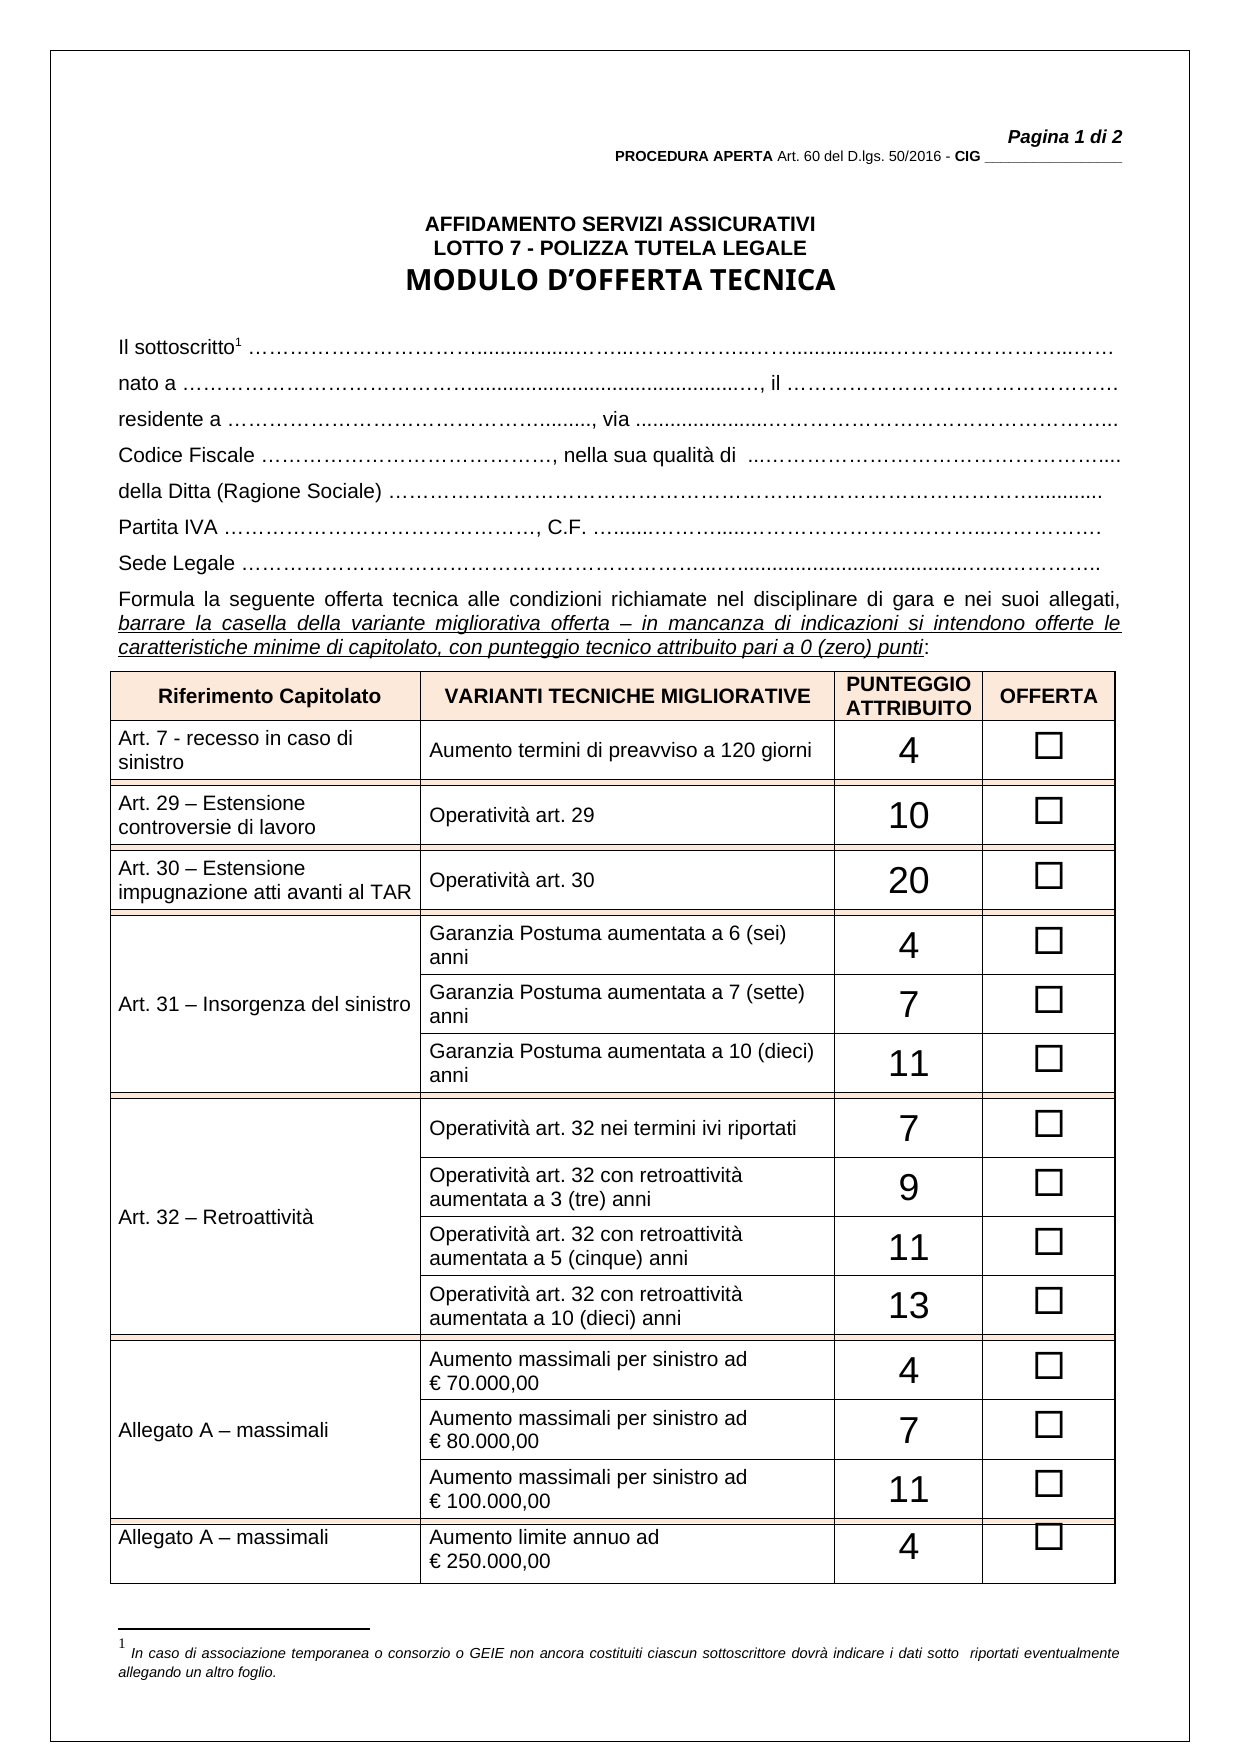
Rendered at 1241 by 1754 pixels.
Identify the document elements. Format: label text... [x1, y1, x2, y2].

table_cell 11 [835, 1034, 982, 1092]
table_cell [983, 1460, 1114, 1517]
table_cell [111, 910, 420, 915]
table_cell [983, 721, 1114, 779]
table_cell [983, 1519, 1114, 1523]
table_cell [983, 910, 1114, 915]
table_header VARIANTI TECNICHE MIGLIORATIVE [421, 672, 834, 720]
table_cell Aumento massimali per sinistro ad € 70.000,00 [421, 1341, 834, 1399]
text MODULO D’OFFERTA TECNICA [118, 259, 1122, 299]
table_cell 10 [835, 786, 982, 844]
table_cell [835, 845, 982, 850]
table_cell Garanzia Postuma aumentata a 6 (sei) anni [421, 916, 834, 974]
text Sede Legale …………………………………………………………...…........................................…...………….. [118, 551, 1122, 575]
table_cell 7 [835, 975, 982, 1033]
table_cell Allegato A – massimali [111, 1341, 420, 1517]
table_cell Art. 32 – Retroattività [111, 1099, 420, 1334]
table_cell Operatività art. 29 [421, 786, 834, 844]
table_cell [835, 1093, 982, 1098]
table_cell [983, 1034, 1114, 1092]
table_cell Garanzia Postuma aumentata a 10 (dieci) anni [421, 1034, 834, 1092]
table_cell 20 [835, 851, 982, 909]
table_cell [111, 1093, 420, 1098]
table_cell [111, 1335, 420, 1340]
table_cell [983, 845, 1114, 850]
text Il sottoscritto …………………………….................……...……………..…….................……………………...…… [118, 335, 1122, 359]
text LOTTO 7 - POLIZZA TUTELA LEGALE [118, 236, 1122, 259]
table_cell 7 [835, 1400, 982, 1458]
table_cell [111, 780, 420, 785]
table_cell 11 [835, 1217, 982, 1275]
table_cell Operatività art. 32 con retroattività aumentata a 10 (dieci) anni [421, 1276, 834, 1334]
table_cell Art. 30 – Estensione impugnazione atti avanti al TAR [111, 851, 420, 909]
table_cell [983, 1093, 1114, 1098]
table_cell [983, 1400, 1114, 1458]
table_cell [111, 1519, 420, 1523]
text nato a ……………………………………..............................................…, il ………………………………………… [118, 371, 1122, 395]
text Formula la seguente offerta tecnica alle condizioni richiamate nel disciplinare di gara e nei suoi allegati, barrare la casella della variante migliorativa offerta – in mancanza di indicazioni si intendono offerte le caratteristiche minime di capitolato, con punteggio tecnico attribuito pari a 0 (zero) punti: [118, 587, 1122, 632]
table_cell Aumento limite annuo ad € 250.000,00 [421, 1525, 834, 1582]
table_cell Aumento termini di preavviso a 120 giorni [421, 721, 834, 779]
table_cell Aumento massimali per sinistro ad € 80.000,00 [421, 1400, 834, 1458]
table_cell [983, 1341, 1114, 1399]
text Partita IVA ………………………………………, C.F. ….......……….....……………………………...……………. [118, 515, 1122, 539]
table_cell Aumento massimali per sinistro ad € 100.000,00 [421, 1460, 834, 1517]
table_cell [835, 780, 982, 785]
table_cell [983, 786, 1114, 844]
table_cell Art. 29 – Estensione controversie di lavoro [111, 786, 420, 844]
table_cell [983, 1158, 1114, 1216]
text Formula la seguente offerta tecnica alle condizioni richiamate nel disciplinare di gara e nei suoi allegati, barrare la casella della variante migliorativa offerta – in mancanza di indicazioni si intendono offerte le caratteristiche minime di capitolato, con punteggio tecnico attribuito pari a 0 (zero) punti: [118, 633, 1122, 658]
table_cell 4 [835, 916, 982, 974]
table_cell [983, 1335, 1114, 1340]
table_cell [983, 1525, 1114, 1582]
table_cell Operatività art. 32 nei termini ivi riportati [421, 1099, 834, 1157]
table_cell [835, 910, 982, 915]
table_cell [421, 780, 834, 785]
table_header Riferimento Capitolato [111, 672, 420, 720]
table_cell [421, 1519, 834, 1523]
table_cell Operatività art. 30 [421, 851, 834, 909]
text residente a ………………………………………........., via .......................…………………………………………... [118, 407, 1122, 431]
table_cell Garanzia Postuma aumentata a 7 (sette) anni [421, 975, 834, 1033]
table_cell [421, 845, 834, 850]
table_cell Art. 31 – Insorgenza del sinistro [111, 916, 420, 1092]
table_cell 13 [835, 1276, 982, 1334]
table_cell [983, 780, 1114, 785]
table_cell [111, 845, 420, 850]
table_cell [983, 1217, 1114, 1275]
table_cell 4 [835, 1525, 982, 1582]
text AFFIDAMENTO SERVIZI ASSICURATIVI [118, 212, 1122, 236]
table_cell [983, 1099, 1114, 1157]
table_cell 9 [835, 1158, 982, 1216]
text della Ditta (Ragione Sociale) …………………………………………………………………………………............ [118, 479, 1122, 503]
table_cell 11 [835, 1460, 982, 1517]
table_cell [111, 1525, 420, 1582]
table_cell Operatività art. 32 con retroattività aumentata a 3 (tre) anni [421, 1158, 834, 1216]
table_cell [983, 851, 1114, 909]
table_cell [421, 1093, 834, 1098]
table_cell [421, 1335, 834, 1340]
table_header OFFERTA [983, 672, 1114, 720]
table_cell 4 [835, 721, 982, 779]
table_cell [421, 910, 834, 915]
table_cell [983, 1276, 1114, 1334]
table_cell [983, 975, 1114, 1033]
table_cell 7 [835, 1099, 982, 1157]
table_cell [983, 916, 1114, 974]
table_cell Operatività art. 32 con retroattività aumentata a 5 (cinque) anni [421, 1217, 834, 1275]
table_cell 4 [835, 1341, 982, 1399]
table_cell [835, 1335, 982, 1340]
text Codice Fiscale ……………………………………, nella sua qualità di ...………………………………………….... [118, 443, 1122, 467]
table_header PUNTEGGIO ATTRIBUITO [835, 672, 982, 720]
table_cell [835, 1519, 982, 1523]
table_cell Art. 7 - recesso in caso di sinistro [111, 721, 420, 779]
